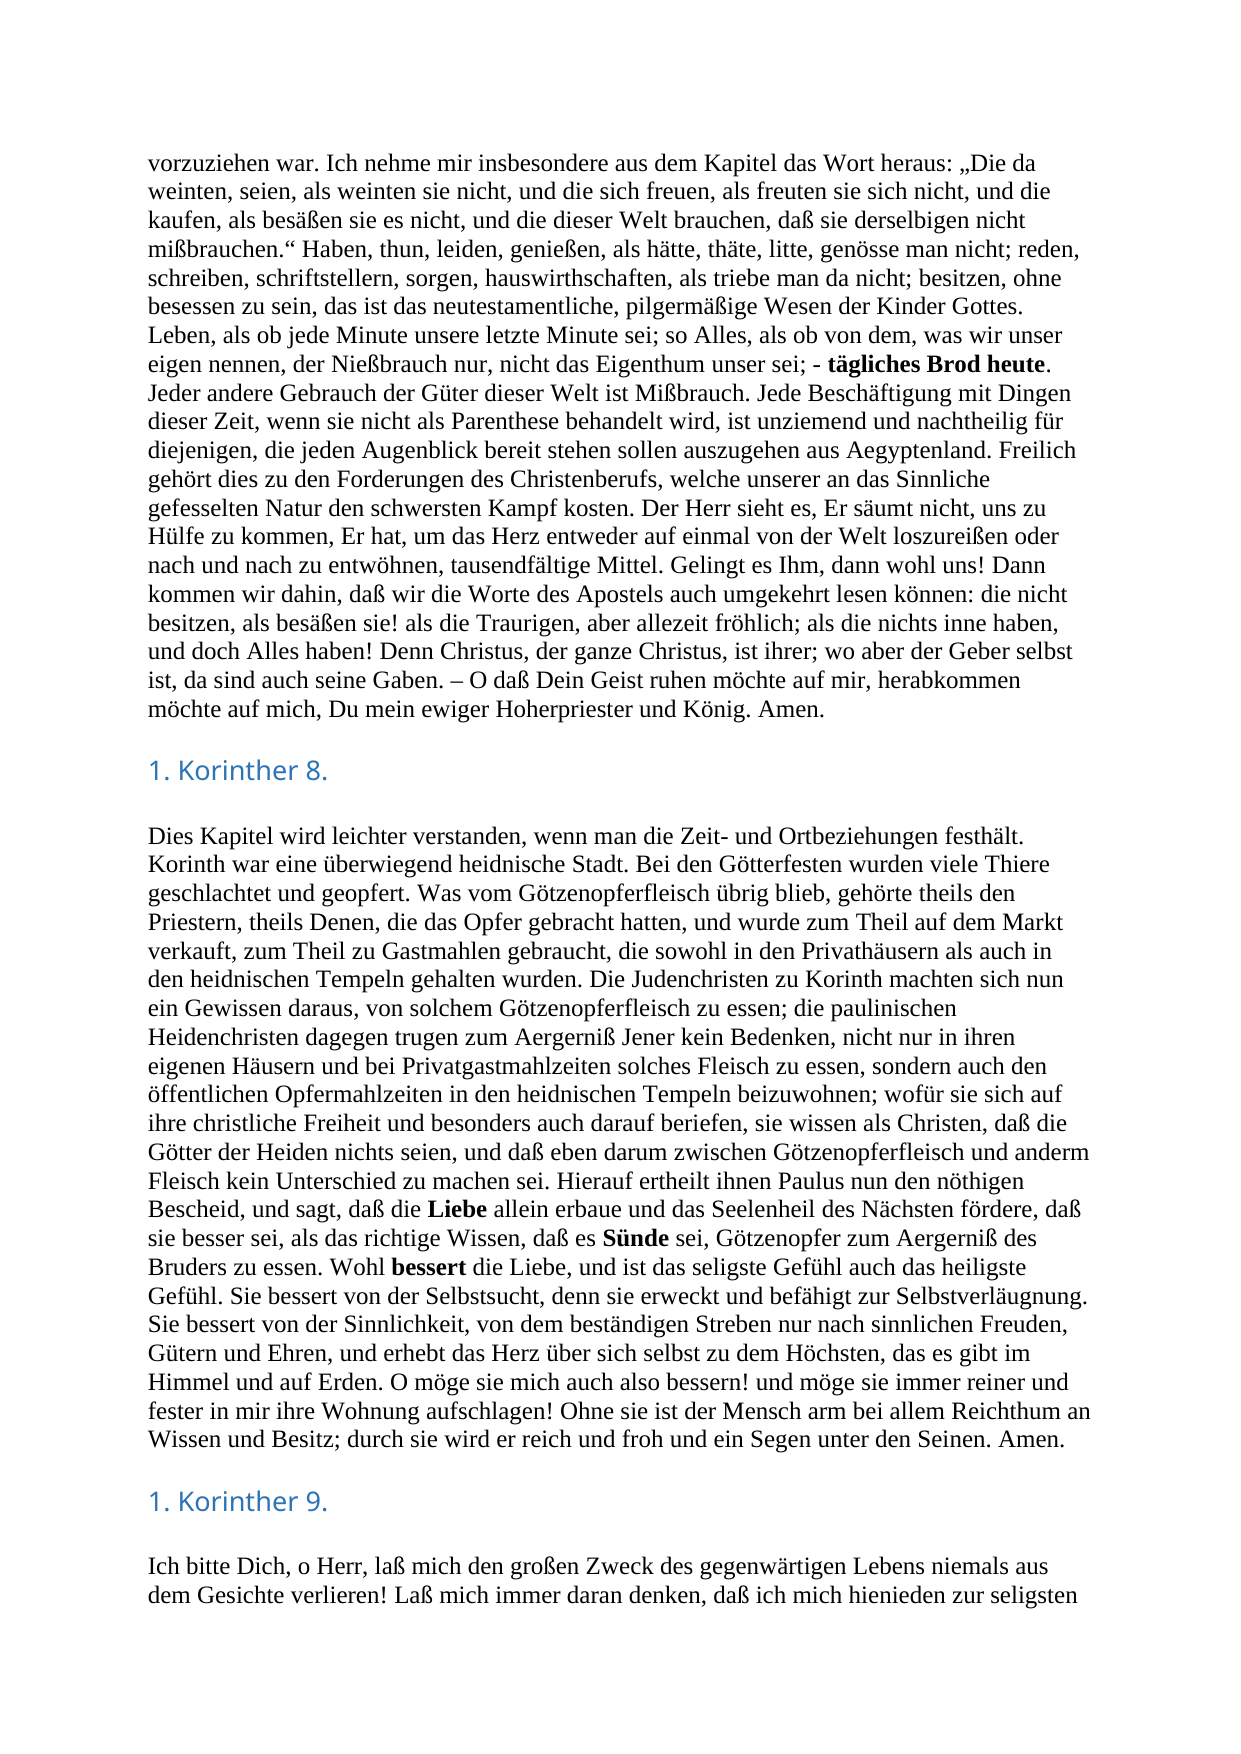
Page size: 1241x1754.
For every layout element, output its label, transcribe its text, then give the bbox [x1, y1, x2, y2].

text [148, 1551, 1093, 1609]
subtitle 1. Korinther 8. [148, 752, 1093, 789]
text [148, 148, 1093, 723]
subtitle 1. Korinther 9. [148, 1482, 1093, 1519]
text Dies Kapitel wird leichter verstanden, wenn man die Zeit- und Ortbeziehungen festhält. Korinth war eine überwiegend heidnische Stadt. Bei den Götterfesten wurden viele Thiere geschlachtet und geopfert. Was vom Götzenopferfleisch übrig blieb, gehörte theils den Priestern, theils Denen, die das Opfer gebracht hatten, und wurde zum Theil auf dem Markt verkauft, zum Theil zu Gastmahlen gebraucht, die sowohl in den Privathäusern als auch in den heidnischen Tempeln gehalten wurden. Die Judenchristen zu Korinth machten sich nun ein Gewissen daraus, von solchem Götzenopferfleisch zu essen; die paulinischen Heidenchristen dagegen trugen zum Aergerniß Jener kein Bedenken, nicht nur in ihren eigenen Häusern und bei Privatgastmahlzeiten solches Fleisch zu essen, sondern auch den öffentlichen Opfermahlzeiten in den heidnischen Tempeln beizuwohnen; wofür sie sich auf ihre christliche Freiheit und besonders auch darauf beriefen, sie wissen als Christen, daß die Götter der Heiden nichts seien, und daß eben darum zwischen Götzenopferfleisch und anderm Fleisch kein Unterschied zu machen sei. Hierauf ertheilt ihnen Paulus nun den nöthigen Bescheid, und sagt, daß die Liebe allein erbaue und das Seelenheil des Nächsten fördere, daß sie besser sei, als das richtige Wissen, daß es Sünde sei, Götzenopfer zum Aergerniß des Bruders zu essen. Wohl bessert die Liebe, und ist das seligste Gefühl auch das heiligste Gefühl. Sie bessert von der Selbstsucht, denn sie erweckt und befähigt zur Selbstverläugnung. Sie bessert von der Sinnlichkeit, von dem beständigen Streben nur nach sinnlichen Freuden, Gütern und Ehren, und erhebt das Herz über sich selbst zu dem Höchsten, das es gibt im Himmel und auf Erden. O möge sie mich auch also bessern! und möge sie immer reiner und fester in mir ihre Wohnung aufschlagen! Ohne sie ist der Mensch arm bei allem Reichthum an Wissen und Besitz; durch sie wird er reich und froh und ein Segen unter den Seinen. Amen. [148, 821, 1093, 1453]
